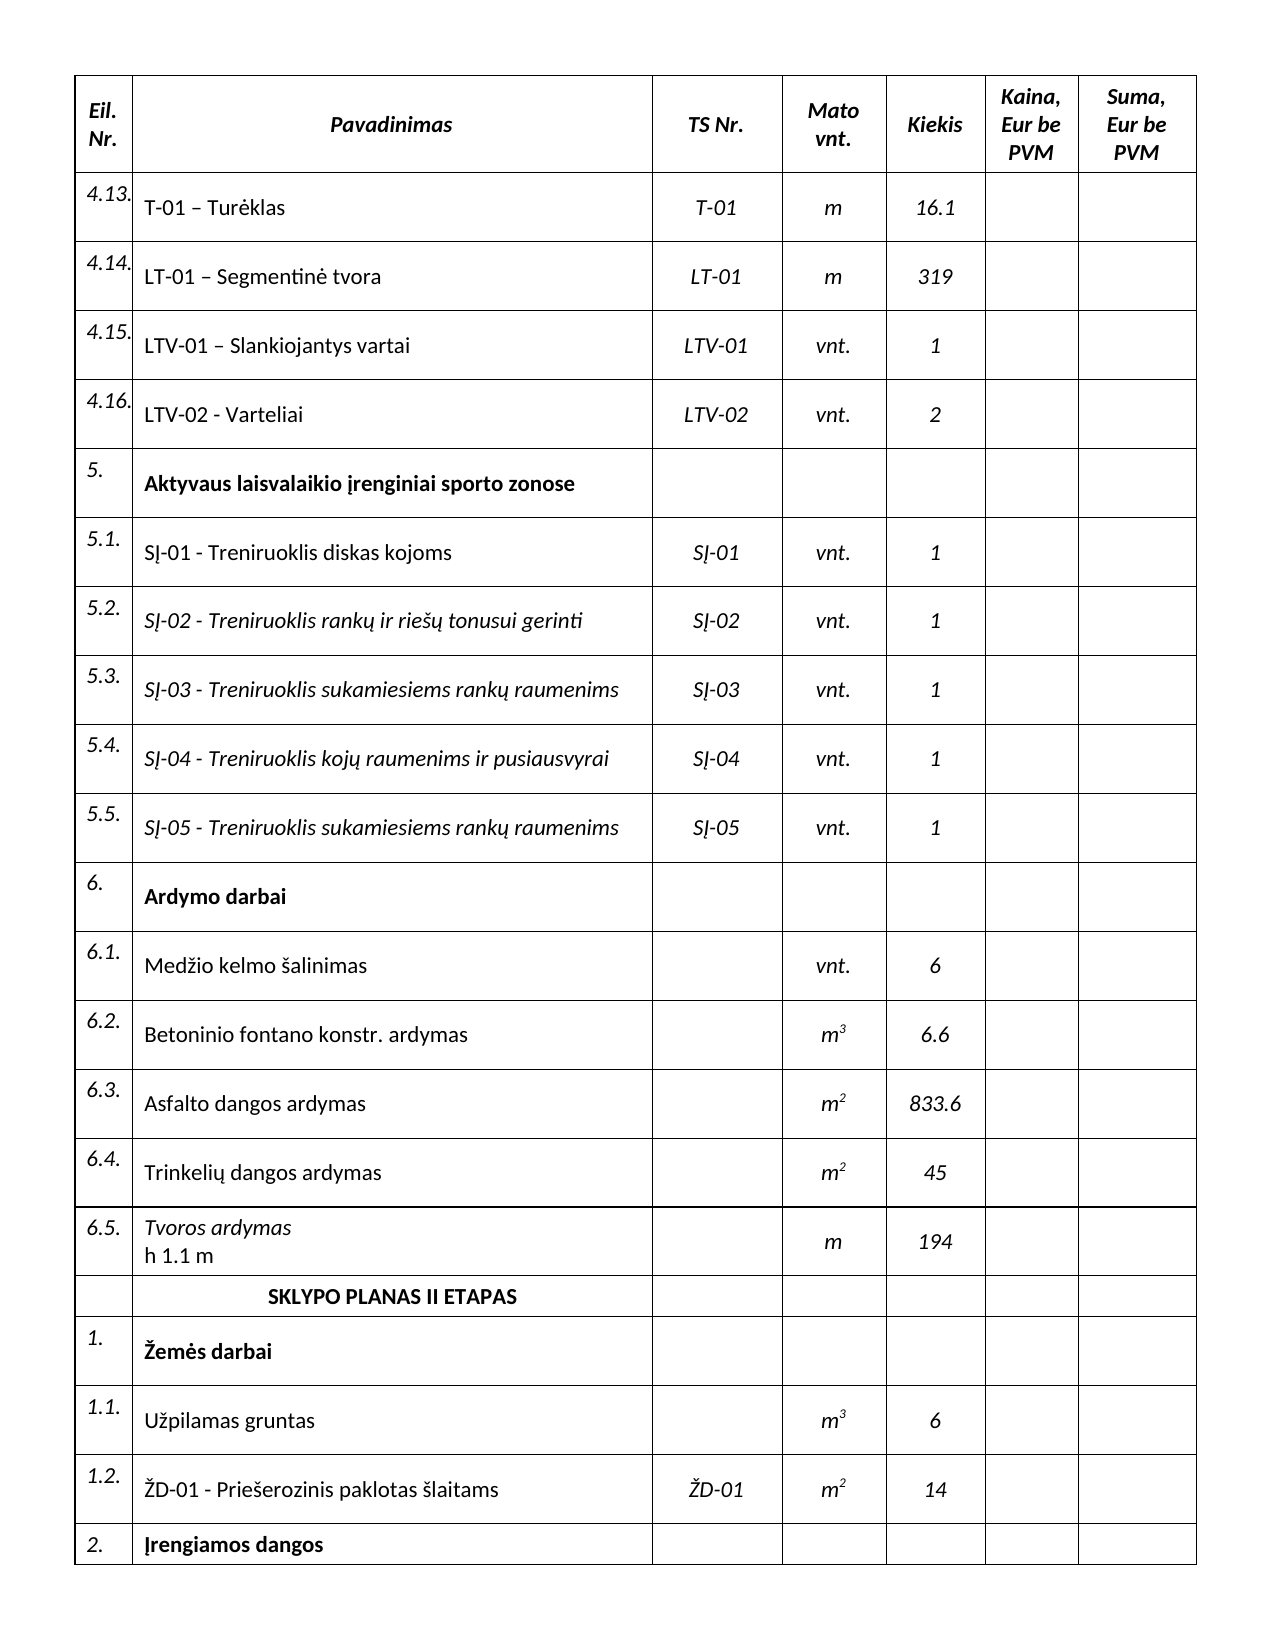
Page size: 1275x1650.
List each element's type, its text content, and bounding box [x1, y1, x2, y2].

table_cell m3 [783, 1001, 886, 1068]
table_cell vnt. [783, 656, 886, 724]
table_cell [887, 1317, 985, 1385]
table_cell [986, 1001, 1078, 1068]
table_cell [1079, 1455, 1196, 1523]
table_cell 319 [887, 242, 985, 310]
table_cell Betoninio fontano konstr. ardymas [133, 1001, 652, 1068]
table_cell [76, 1386, 132, 1454]
table_cell [76, 173, 132, 241]
table_cell T-01 [653, 173, 782, 241]
table_cell [76, 1208, 132, 1275]
table_cell [986, 725, 1078, 793]
table_cell SĮ-02 [653, 587, 782, 655]
table_cell [1079, 173, 1196, 241]
table_cell 1 [887, 794, 985, 862]
table_cell [1079, 1139, 1196, 1206]
table_cell [76, 1276, 132, 1316]
table_cell [653, 1386, 782, 1454]
table_cell ŽD-01 [653, 1455, 782, 1523]
table_cell vnt. [783, 932, 886, 999]
table_cell [653, 1317, 782, 1385]
table_cell [76, 1070, 132, 1137]
table_cell [1079, 380, 1196, 448]
table_cell [986, 1070, 1078, 1137]
table_cell [653, 1001, 782, 1068]
table_cell Įrengiamos dangos [133, 1524, 652, 1564]
table_cell [1079, 656, 1196, 724]
table_cell [76, 518, 132, 586]
table_cell [1079, 1070, 1196, 1137]
table_cell SĮ-03 [653, 656, 782, 724]
table_cell [76, 1455, 132, 1523]
table_cell [1079, 863, 1196, 931]
table_cell m2 [783, 1455, 886, 1523]
table_cell [783, 1524, 886, 1564]
table_cell [986, 1317, 1078, 1385]
table_cell [986, 863, 1078, 931]
table_cell [76, 1524, 132, 1564]
table_header TS Nr. [653, 76, 782, 172]
table_cell [76, 1139, 132, 1206]
table_cell vnt. [783, 311, 886, 379]
table_cell m [783, 173, 886, 241]
table_cell [887, 449, 985, 517]
table_cell Medžio kelmo šalinimas [133, 932, 652, 999]
table_cell [986, 794, 1078, 862]
table_cell [1079, 1001, 1196, 1068]
table_cell 16.1 [887, 173, 985, 241]
table_cell [986, 1208, 1078, 1275]
table_cell Žemės darbai [133, 1317, 652, 1385]
table_cell LTV-01 – Slankiojantys vartai [133, 311, 652, 379]
table_cell [1079, 794, 1196, 862]
table_cell 45 [887, 1139, 985, 1206]
table_cell [653, 1276, 782, 1316]
table_cell [986, 173, 1078, 241]
table_cell [76, 587, 132, 655]
table_cell LT-01 – Segmentinė tvora [133, 242, 652, 310]
table_cell [986, 518, 1078, 586]
table_cell [986, 449, 1078, 517]
table_cell m2 [783, 1070, 886, 1137]
table_header Kiekis [887, 76, 985, 172]
table_cell m2 [783, 1139, 886, 1206]
table_cell [653, 1524, 782, 1564]
table_cell SĮ-05 - Treniruoklis sukamiesiems rankų raumenims [133, 794, 652, 862]
table_cell LTV-02 - Varteliai [133, 380, 652, 448]
table_cell SĮ-01 [653, 518, 782, 586]
table_cell [986, 311, 1078, 379]
table_cell Aktyvaus laisvalaikio įrenginiai sporto zonose [133, 449, 652, 517]
table_cell [1079, 1386, 1196, 1454]
table_cell [1079, 1276, 1196, 1316]
table_cell [76, 725, 132, 793]
table_cell [986, 1276, 1078, 1316]
table_cell [76, 1317, 132, 1385]
table_cell Ardymo darbai [133, 863, 652, 931]
table_cell [1079, 932, 1196, 999]
table_cell [986, 587, 1078, 655]
table_cell [1079, 242, 1196, 310]
table_cell [783, 1317, 886, 1385]
table_cell 6 [887, 1386, 985, 1454]
table_cell [887, 863, 985, 931]
table_cell [76, 656, 132, 724]
table_cell 1 [887, 587, 985, 655]
table_cell 6.6 [887, 1001, 985, 1068]
table_cell SĮ-04 - Treniruoklis kojų raumenims ir pusiausvyrai [133, 725, 652, 793]
table_cell Trinkelių dangos ardymas [133, 1139, 652, 1206]
table_cell m3 [783, 1386, 886, 1454]
table_cell [76, 932, 132, 999]
table_cell [1079, 725, 1196, 793]
table_cell [653, 1208, 782, 1275]
table_cell 2 [887, 380, 985, 448]
table_cell [653, 449, 782, 517]
table_cell [783, 863, 886, 931]
table_cell ŽD-01 - Priešerozinis paklotas šlaitams [133, 1455, 652, 1523]
table_cell [986, 1139, 1078, 1206]
table_cell 1 [887, 656, 985, 724]
table_cell [1079, 587, 1196, 655]
table_header Pavadinimas [133, 76, 652, 172]
table_cell vnt. [783, 587, 886, 655]
table_cell SĮ-05 [653, 794, 782, 862]
table_cell vnt. [783, 725, 886, 793]
table_cell vnt. [783, 794, 886, 862]
table_cell [1079, 1208, 1196, 1275]
table_cell [653, 1139, 782, 1206]
table_cell Tvoros ardymas h 1.1 m [133, 1208, 652, 1275]
table_cell [653, 863, 782, 931]
table_cell LTV-01 [653, 311, 782, 379]
table_cell LT-01 [653, 242, 782, 310]
table_cell [76, 380, 132, 448]
table_cell [783, 449, 886, 517]
table_header Suma, Eur be PVM [1079, 76, 1196, 172]
table_cell 14 [887, 1455, 985, 1523]
table_cell T-01 – Turėklas [133, 173, 652, 241]
table_cell [986, 656, 1078, 724]
table_cell SĮ-01 - Treniruoklis diskas kojoms [133, 518, 652, 586]
table_cell [653, 1070, 782, 1137]
table_cell [76, 1001, 132, 1068]
table_cell [76, 449, 132, 517]
table_cell [76, 863, 132, 931]
table_cell 1 [887, 518, 985, 586]
table_cell vnt. [783, 380, 886, 448]
table_cell [76, 311, 132, 379]
table_cell 1 [887, 311, 985, 379]
table_cell [986, 380, 1078, 448]
table_cell 194 [887, 1208, 985, 1275]
table_cell [986, 1386, 1078, 1454]
table_header Kaina, Eur be PVM [986, 76, 1078, 172]
table_header Mato vnt. [783, 76, 886, 172]
table_cell SĮ-04 [653, 725, 782, 793]
table_cell [76, 242, 132, 310]
table_cell 1 [887, 725, 985, 793]
table_cell Asfalto dangos ardymas [133, 1070, 652, 1137]
table_cell [986, 1524, 1078, 1564]
table_cell SĮ-03 - Treniruoklis sukamiesiems rankų raumenims [133, 656, 652, 724]
table_cell [1079, 311, 1196, 379]
table_cell m [783, 242, 886, 310]
table_cell [1079, 1317, 1196, 1385]
table_cell m [783, 1208, 886, 1275]
table_cell [76, 794, 132, 862]
table_cell LTV-02 [653, 380, 782, 448]
table_cell 833.6 [887, 1070, 985, 1137]
table_cell vnt. [783, 518, 886, 586]
table_cell [887, 1276, 985, 1316]
table_cell [1079, 518, 1196, 586]
table_cell 6 [887, 932, 985, 999]
table_cell [986, 242, 1078, 310]
table_cell SKLYPO PLANAS II ETAPAS [133, 1276, 652, 1316]
table_cell SĮ-02 - Treniruoklis rankų ir riešų tonusui gerinti [133, 587, 652, 655]
table_header Eil. Nr. [76, 76, 132, 172]
table_cell [986, 932, 1078, 999]
table_cell [887, 1524, 985, 1564]
table_cell [1079, 1524, 1196, 1564]
table_cell [986, 1455, 1078, 1523]
table_cell Užpilamas gruntas [133, 1386, 652, 1454]
table_cell [653, 932, 782, 999]
table_cell [783, 1276, 886, 1316]
table_cell [1079, 449, 1196, 517]
